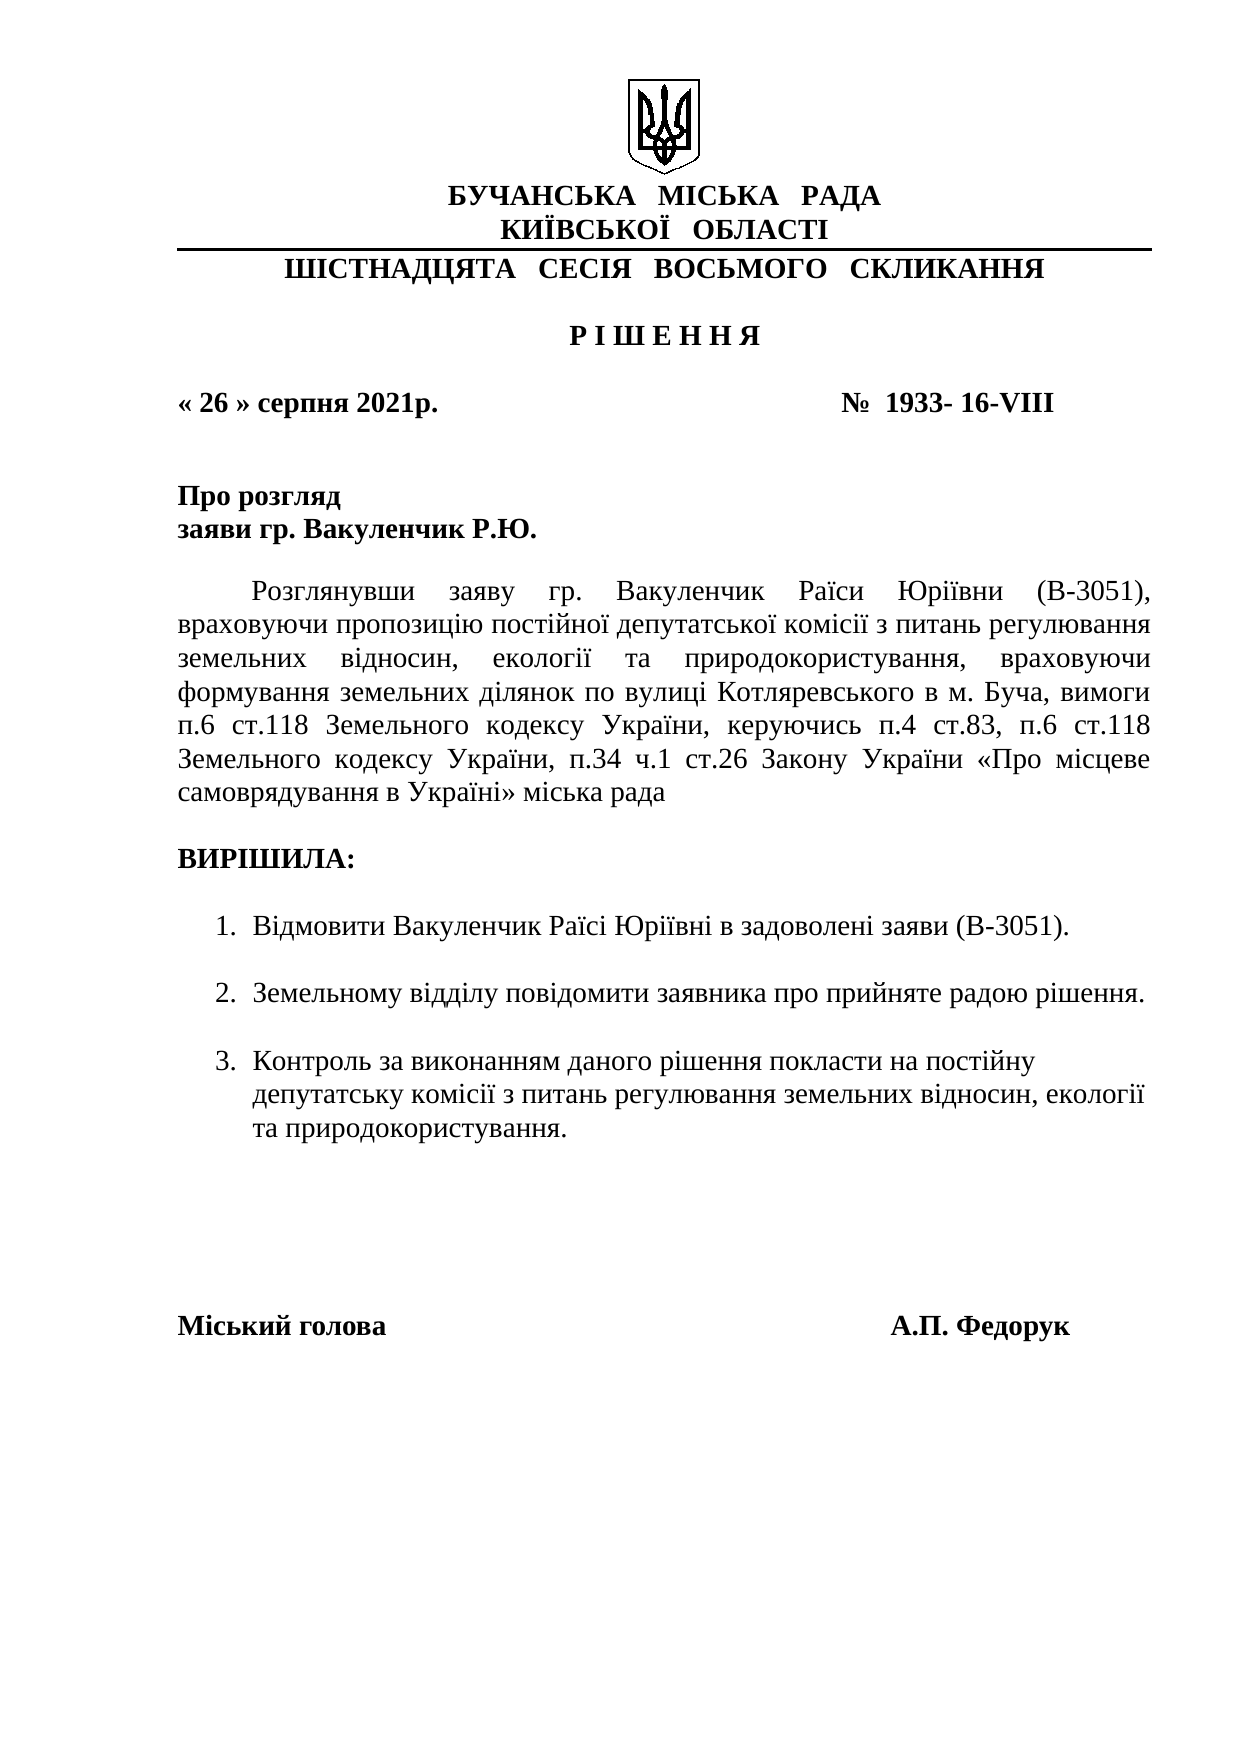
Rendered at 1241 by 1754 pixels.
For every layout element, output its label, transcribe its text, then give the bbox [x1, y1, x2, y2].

text заяви гр. Вакуленчик Р.Ю. [177, 511, 1152, 545]
text « 26 » серпня 2021р. № 1933- 16-VІІІ [177, 385, 1152, 418]
text КИЇВСЬКОЇ ОБЛАСТІ [177, 212, 1152, 248]
text БУЧАНСЬКА МІСЬКА РАДА [177, 178, 1152, 212]
list Земельному відділу повідомити заявника про прийняте радою рішення. [215, 976, 1152, 1009]
list Контроль за виконанням даного рішення покласти на постійну депутатську комісії з питань регулювання земельних відносин, екології та природокористування. [215, 1043, 1152, 1143]
text Розглянувши заяву гр. Вакуленчик Раїси Юріївни (В-3051), враховуючи пропозицію постійної депутатської комісії з питань регулювання земельних відносин, екології та природокористування, враховуючи формування земельних ділянок по вулиці Котляревського в м. Буча, вимоги п.6 ст.118 Земельного кодексу України, керуючись п.4 ст.83, п.6 ст.118 Земельного кодексу України, п.34 ч.1 ст.26 Закону України «Про місцеве самоврядування в Україні» міська рада [177, 573, 1152, 808]
text ШІСТНАДЦЯТА СЕСІЯ ВОСЬМОГО СКЛИКАННЯ [177, 251, 1152, 284]
text ВИРІШИЛА: [177, 841, 1152, 875]
text Міський голова А.П. Федорук [177, 1308, 1152, 1341]
list Відмовити Вакуленчик Раїсі Юріївні в задоволені заяви (В-3051). [215, 908, 1152, 942]
text Р І Ш Е Н Н Я [177, 318, 1152, 351]
text Про розгляд [177, 478, 1152, 511]
